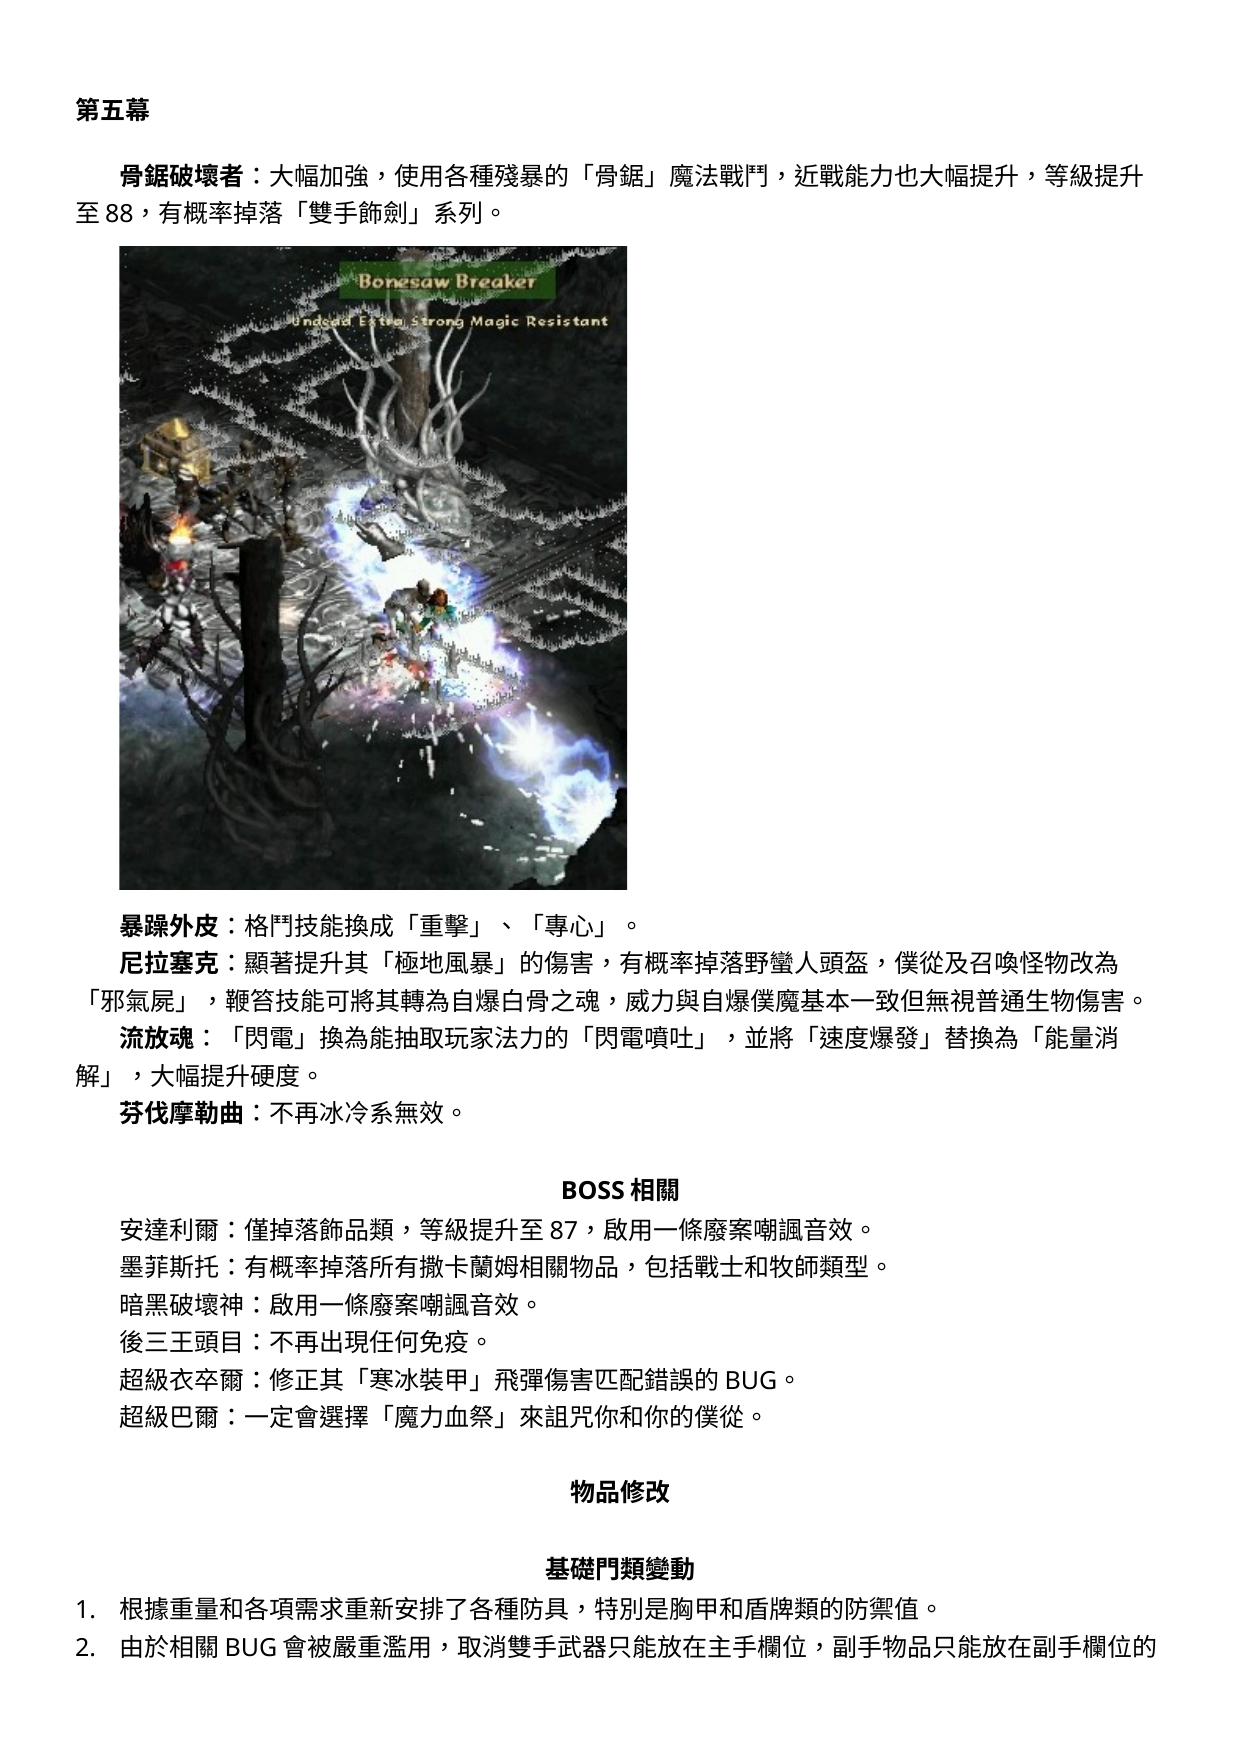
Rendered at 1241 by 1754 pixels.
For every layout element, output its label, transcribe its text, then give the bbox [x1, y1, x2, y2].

text 超級巴爾：一定會選擇「魔力血祭」來詛咒你和你的僕從。 [75, 1397, 1165, 1435]
picture [119, 246, 628, 890]
text 流放魂：「閃電」換為能抽取玩家法力的「閃電噴吐」，並將「速度爆發」替換為「能量消解」，大幅提升硬度。 [75, 1018, 1165, 1093]
subtitle 物品修改 [75, 1472, 1165, 1510]
text 暗黑破壞神：啟用一條廢案嘲諷音效。 [75, 1285, 1165, 1322]
list 根據重量和各項需求重新安排了各種防具，特別是胸甲和盾牌類的防禦值。 [75, 1589, 1165, 1626]
subtitle BOSS相關 [75, 1170, 1165, 1208]
text 暴躁外皮：格鬥技能換成「重擊」、「專心」。 [75, 906, 1165, 943]
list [75, 1626, 1165, 1664]
text 墨菲斯托：有概率掉落所有撒卡蘭姆相關物品，包括戰士和牧師類型。 [75, 1247, 1165, 1285]
text 尼拉塞克：顯著提升其「極地風暴」的傷害，有概率掉落野蠻人頭盔，僕從及召喚怪物改為「邪氣屍」，鞭笞技能可將其轉為自爆白骨之魂，威力與自爆僕魔基本一致但無視普通生物傷害。 [75, 943, 1165, 1018]
subtitle 基礎門類變動 [75, 1549, 1165, 1587]
text 安達利爾：僅掉落飾品類，等級提升至87，啟用一條廢案嘲諷音效。 [75, 1210, 1165, 1247]
subtitle 第五幕 [75, 89, 1165, 127]
text 超級衣卒爾：修正其「寒冰裝甲」飛彈傷害匹配錯誤的BUG。 [75, 1360, 1165, 1397]
text 芬伐摩勒曲：不再冰冷系無效。 [75, 1093, 1165, 1131]
text 後三王頭目：不再出現任何免疫。 [75, 1322, 1165, 1360]
text 骨鋸破壞者：大幅加強，使用各種殘暴的「骨鋸」魔法戰鬥，近戰能力也大幅提升，等級提升至88，有概率掉落「雙手飾劍」系列。 [75, 156, 1165, 231]
